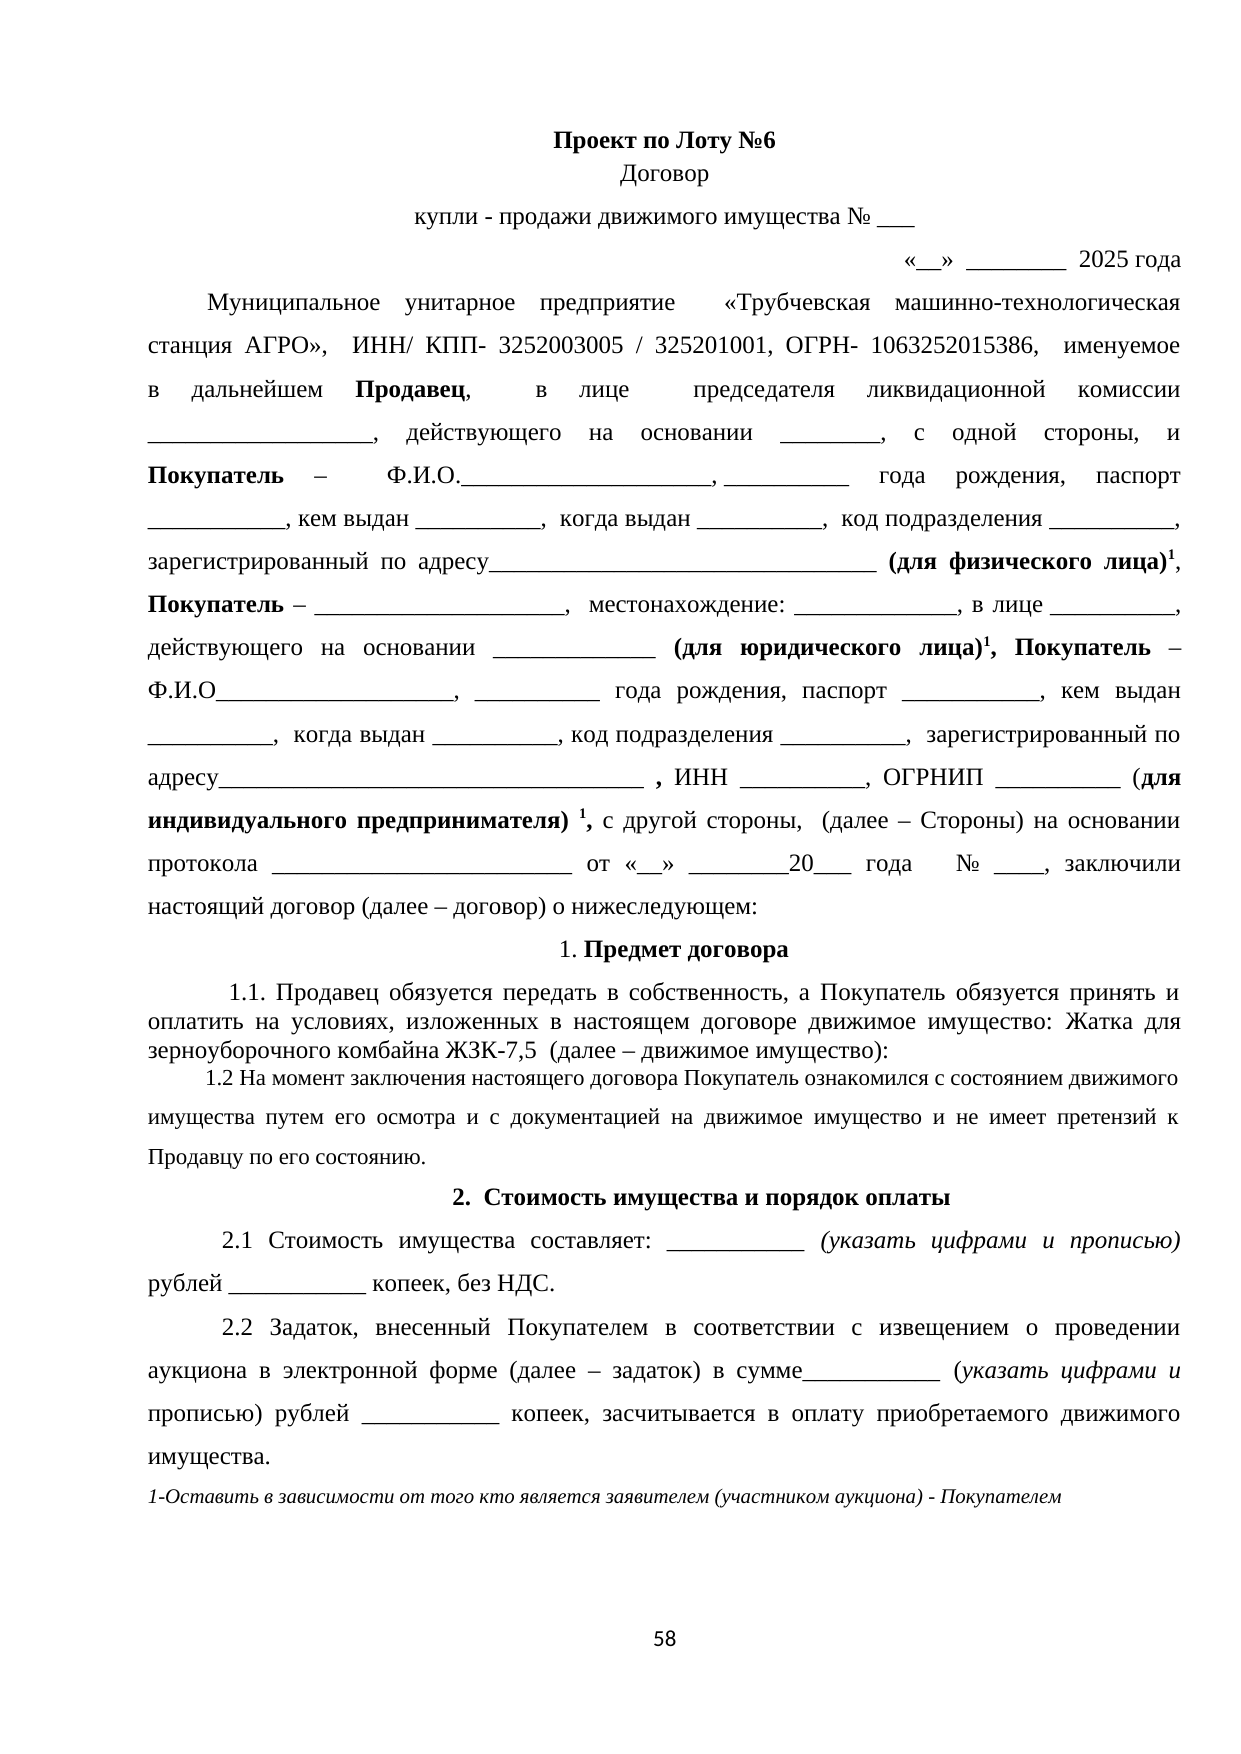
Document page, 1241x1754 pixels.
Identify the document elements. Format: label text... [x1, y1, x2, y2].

text 1.2 На момент заключения настоящего договора Покупатель ознакомился с состоянием движимого имущества путем его осмотра и с документацией на движимое имущество и не имеет претензий к Продавцу по его состоянию. [148, 1064, 1181, 1169]
text Проект по Лоту №6 [148, 125, 1181, 154]
text «__» ________ 2025 года [148, 244, 1181, 273]
text 1. Предмет договора [148, 934, 1181, 963]
text 1.1. Продавец обязуется передать в собственность, а Покупатель обязуется принять и оплатить на условиях, изложенных в настоящем договоре движимое имущество: Жатка для зерноуборочного комбайна ЖЗК-7,5 (далее – движимое имущество): [148, 977, 1181, 1064]
text Договор [148, 158, 1181, 187]
text 1-Оставить в зависимости от того кто является заявителем (участником аукциона) - Покупателем [148, 1484, 1181, 1508]
text 2.1 Стоимость имущества составляет: ___________ (указать цифрами и прописью) рублей ___________ копеек, без НДС. [148, 1225, 1181, 1297]
text Муниципальное унитарное предприятие «Трубчевская машинно-технологическая станция АГРО», ИНН/ КПП- 3252003005 / 325201001, ОГРН- 1063252015386, именуемое в дальнейшем Продавец, в лице председателя ликвидационной комиссии __________________, действующего на основании ________, с одной стороны, и Покупатель – Ф.И.О.____________________, __________ года рождения, паспорт ___________, кем выдан __________, когда выдан __________, код подразделения __________, зарегистрированный по адресу_______________________________ (для физического лица)1, Покупатель – ____________________, местонахождение: _____________, в лице __________, действующего на основании _____________ (для юридического лица)1, Покупатель – Ф.И.О___________________, __________ года рождения, паспорт ___________, кем выдан __________, когда выдан __________, код подразделения __________, зарегистрированный по адресу__________________________________ , ИНН __________, ОГРНИП __________ (для индивидуального предпринимателя) 1, с другой стороны, (далее – Стороны) на основании протокола ________________________ от «__» ________20___ года № ____, заключили настоящий договор (далее – договор) о нижеследующем: [148, 287, 1181, 920]
text 2.2 Задаток, внесенный Покупателем в соответствии с извещением о проведении аукциона в электронной форме (далее – задаток) в сумме___________ (указать цифрами и прописью) рублей ___________ копеек, засчитывается в оплату приобретаемого движимого имущества. [148, 1312, 1181, 1470]
text купли - продажи движимого имущества № ___ [148, 201, 1181, 230]
text 2. Стоимость имущества и порядок оплаты [148, 1182, 1181, 1211]
